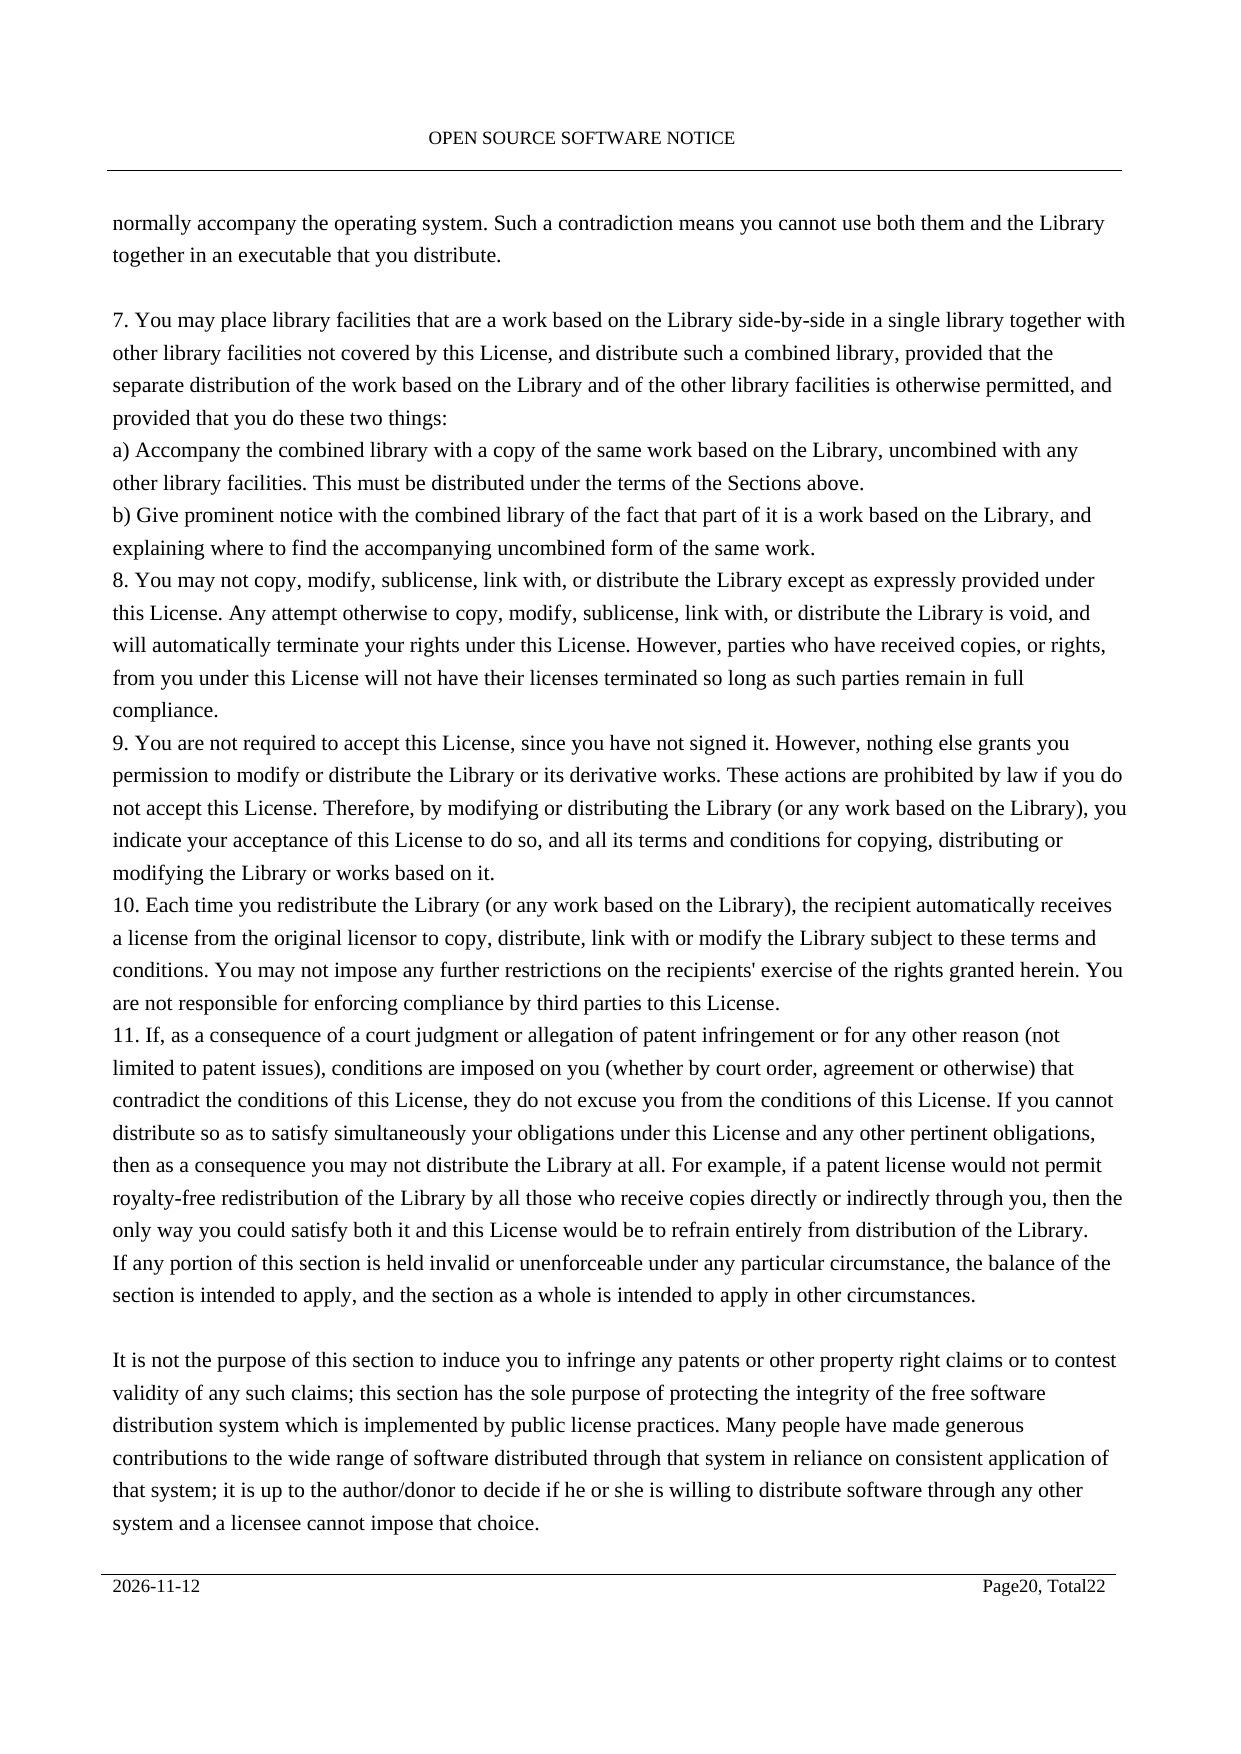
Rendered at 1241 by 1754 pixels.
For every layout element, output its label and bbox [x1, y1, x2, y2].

text [112, 206, 1128, 1539]
